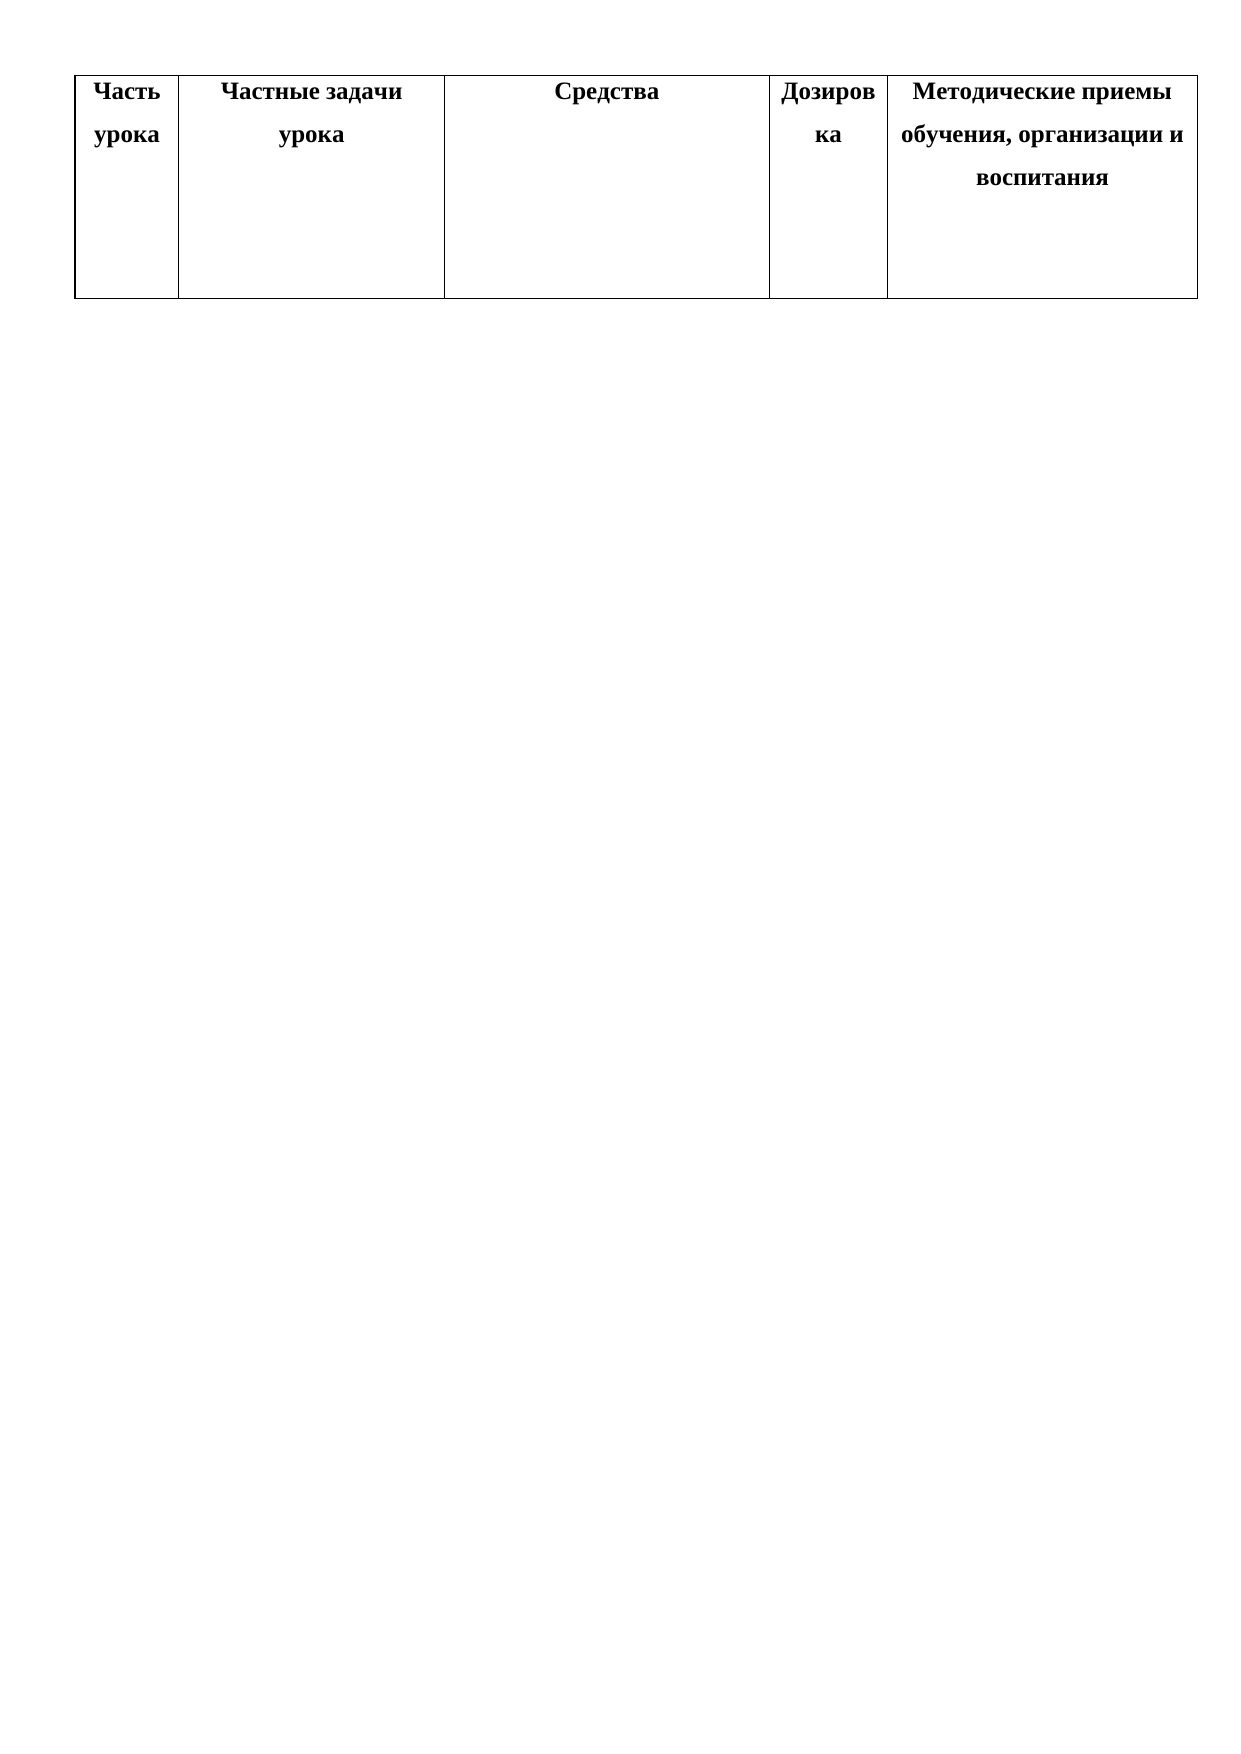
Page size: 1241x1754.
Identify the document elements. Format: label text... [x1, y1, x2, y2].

table_header Частные задачи урока [179, 76, 444, 297]
table_header Средства [445, 76, 769, 297]
table_header Дозировка [770, 76, 887, 297]
table_header Методические приемы обучения, организации и воспитания [888, 76, 1197, 297]
table_header Часть урока [76, 76, 178, 297]
